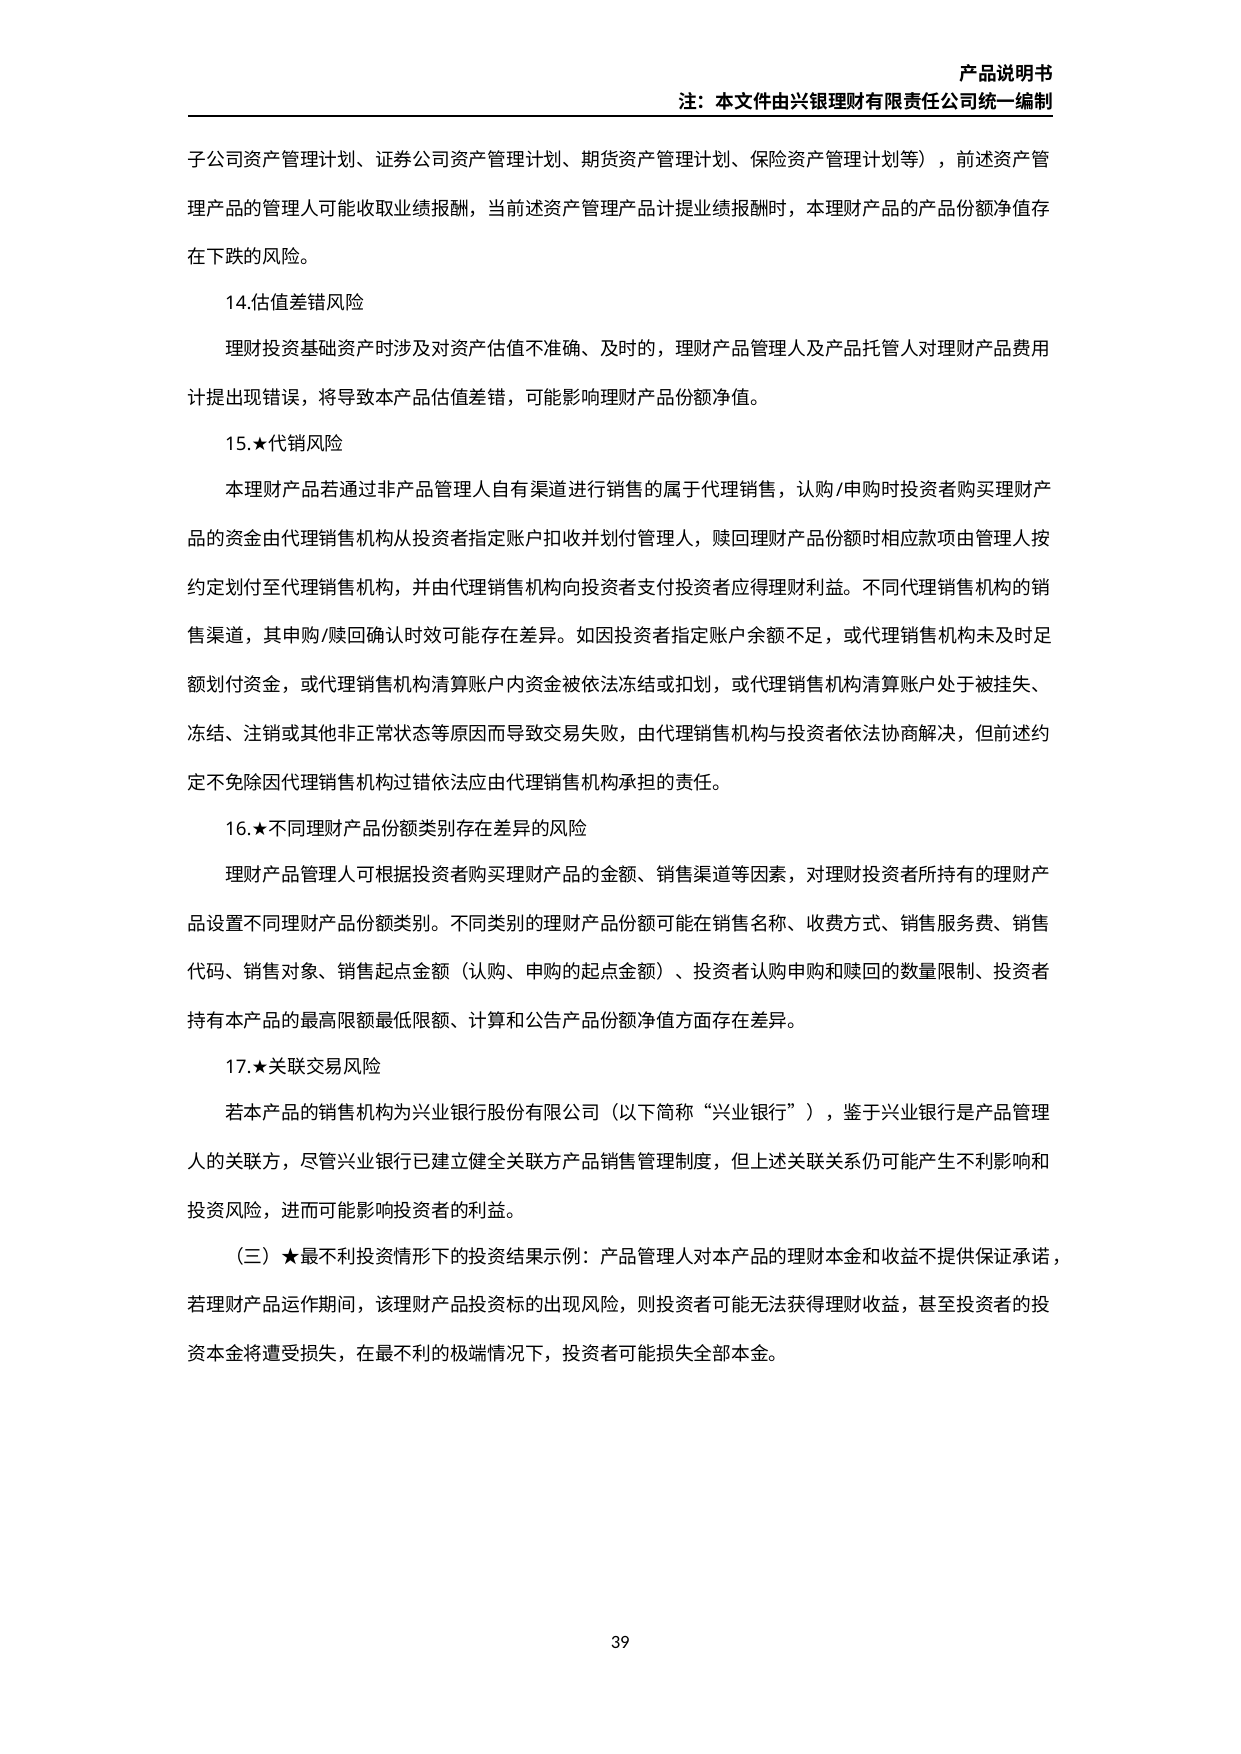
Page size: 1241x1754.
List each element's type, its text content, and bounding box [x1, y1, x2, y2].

text 理财投资基础资产时涉及对资产估值不准确、及时的，理财产品管理人及产品托管人对理财产品费用计提出现错误，将导致本产品估值差错，可能影响理财产品份额净值。 [187, 331, 1053, 413]
text （三）★最不利投资情形下的投资结果示例：产品管理人对本产品的理财本金和收益不提供保证承诺，若理财产品运作期间，该理财产品投资标的出现风险，则投资者可能无法获得理财收益，甚至投资者的投资本金将遭受损失，在最不利的极端情况下，投资者可能损失全部本金。 [187, 1239, 1053, 1369]
text 15.★代销风险 [187, 426, 1053, 459]
text 16.★不同理财产品份额类别存在差异的风险 [187, 811, 1053, 843]
text 14.估值差错风险 [187, 285, 1053, 318]
text 理财产品管理人可根据投资者购买理财产品的金额、销售渠道等因素，对理财投资者所持有的理财产品设置不同理财产品份额类别。不同类别的理财产品份额可能在销售名称、收费方式、销售服务费、销售代码、销售对象、销售起点金额（认购、申购的起点金额）、投资者认购申购和赎回的数量限制、投资者持有本产品的最高限额最低限额、计算和公告产品份额净值方面存在差异。 [187, 857, 1053, 1036]
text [187, 142, 1053, 272]
text 17.★关联交易风险 [187, 1049, 1053, 1082]
text 本理财产品若通过非产品管理人自有渠道进行销售的属于代理销售，认购/申购时投资者购买理财产品的资金由代理销售机构从投资者指定账户扣收并划付管理人，赎回理财产品份额时相应款项由管理人按约定划付至代理销售机构，并由代理销售机构向投资者支付投资者应得理财利益。不同代理销售机构的销售渠道，其申购/赎回确认时效可能存在差异。如因投资者指定账户余额不足，或代理销售机构未及时足额划付资金，或代理销售机构清算账户内资金被依法冻结或扣划，或代理销售机构清算账户处于被挂失、冻结、注销或其他非正常状态等原因而导致交易失败，由代理销售机构与投资者依法协商解决，但前述约定不免除因代理销售机构过错依法应由代理销售机构承担的责任。 [187, 472, 1053, 797]
text 若本产品的销售机构为兴业银行股份有限公司（以下简称“兴业银行”），鉴于兴业银行是产品管理人的关联方，尽管兴业银行已建立健全关联方产品销售管理制度，但上述关联关系仍可能产生不利影响和投资风险，进而可能影响投资者的利益。 [187, 1095, 1053, 1225]
